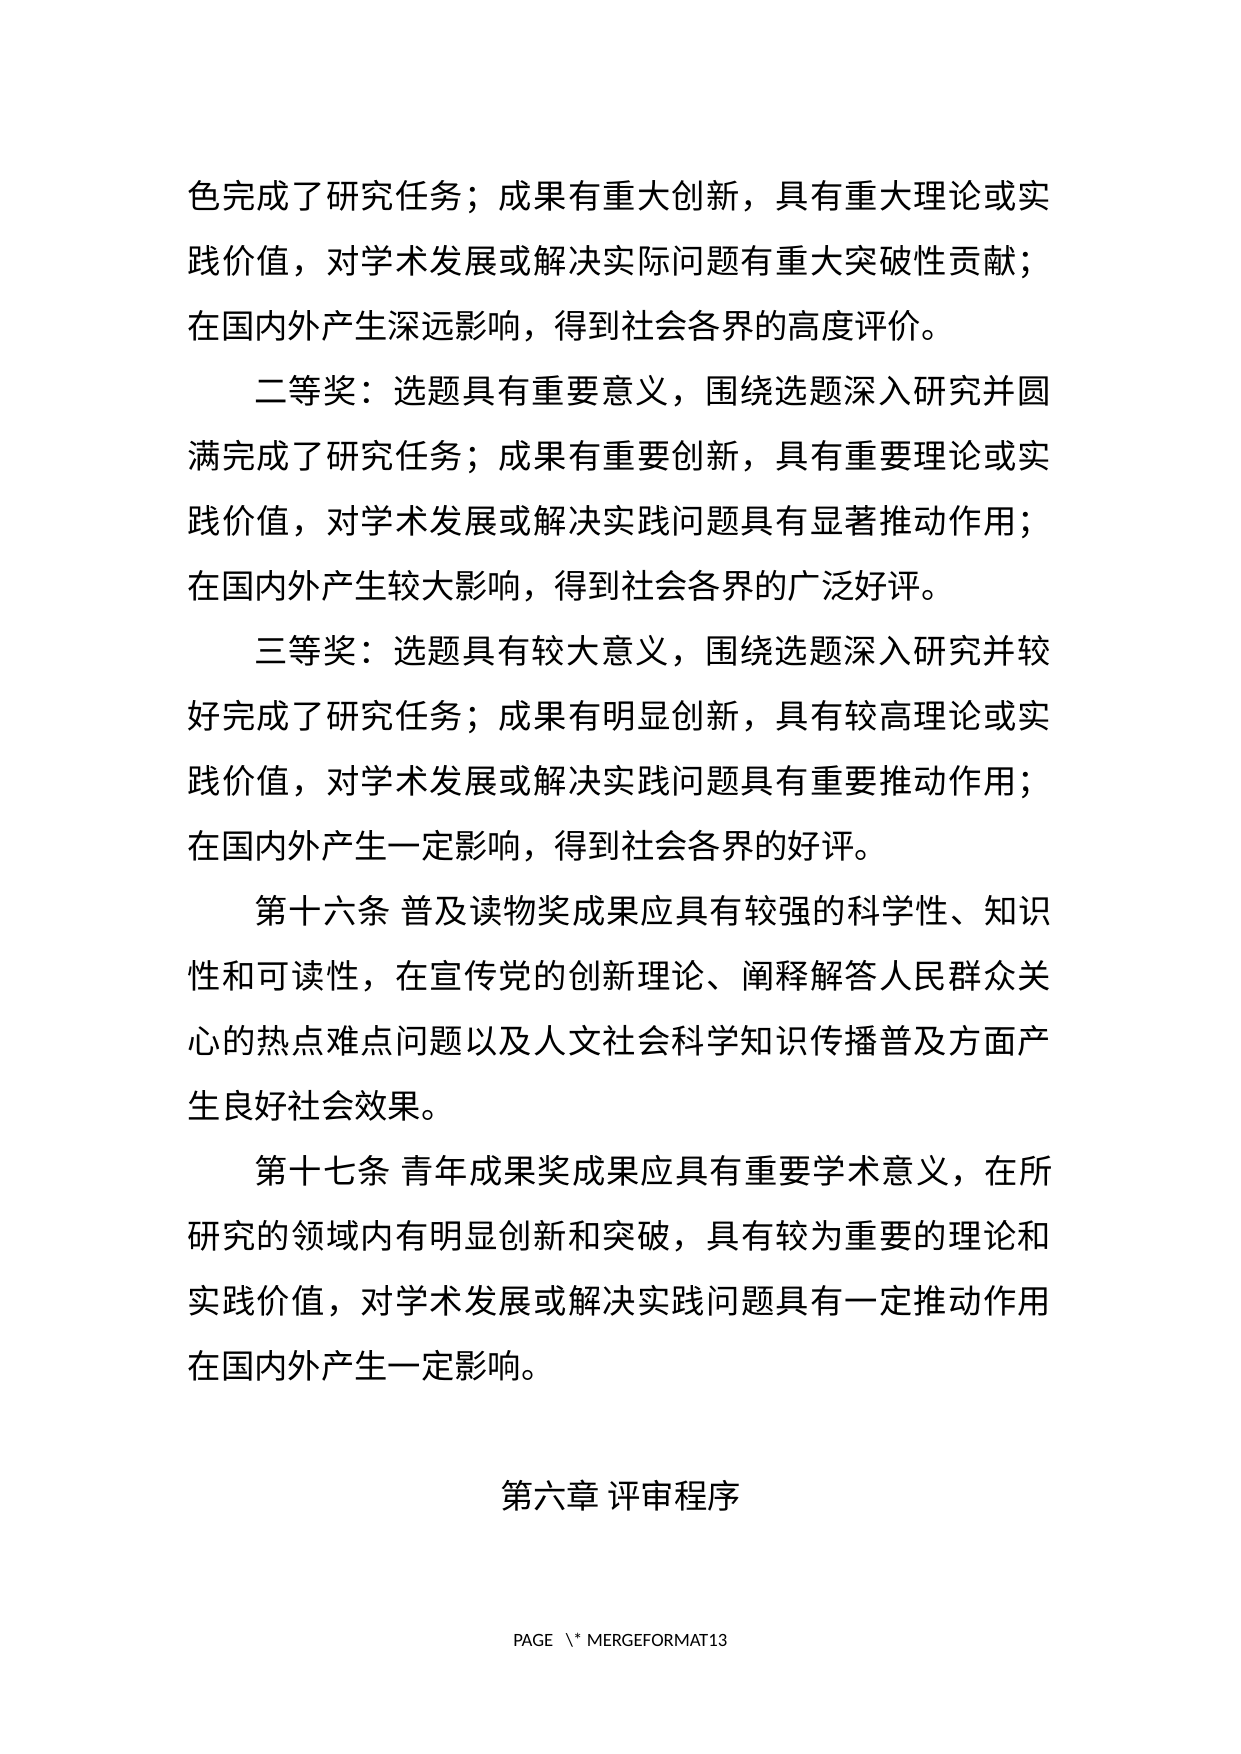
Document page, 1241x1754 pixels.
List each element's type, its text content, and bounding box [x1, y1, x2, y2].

text 二等奖：选题具有重要意义，围绕选题深入研究并圆满完成了研究任务；成果有重要创新，具有重要理论或实践价值，对学术发展或解决实践问题具有显著推动作用；在国内外产生较大影响，得到社会各界的广泛好评。 [187, 357, 1053, 617]
text 第十六条 普及读物奖成果应具有较强的科学性、知识性和可读性，在宣传党的创新理论、阐释解答人民群众关心的热点难点问题以及人文社会科学知识传播普及方面产生良好社会效果。 [187, 877, 1053, 1137]
text 第六章 评审程序 [187, 1462, 1053, 1527]
text 三等奖：选题具有较大意义，围绕选题深入研究并较好完成了研究任务；成果有明显创新，具有较高理论或实践价值，对学术发展或解决实践问题具有重要推动作用；在国内外产生一定影响，得到社会各界的好评。 [187, 617, 1053, 877]
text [187, 162, 1053, 357]
text 第十七条 青年成果奖成果应具有重要学术意义，在所研究的领域内有明显创新和突破，具有较为重要的理论和实践价值，对学术发展或解决实践问题具有一定推动作用，在国内外产生一定影响。 [187, 1137, 1053, 1397]
